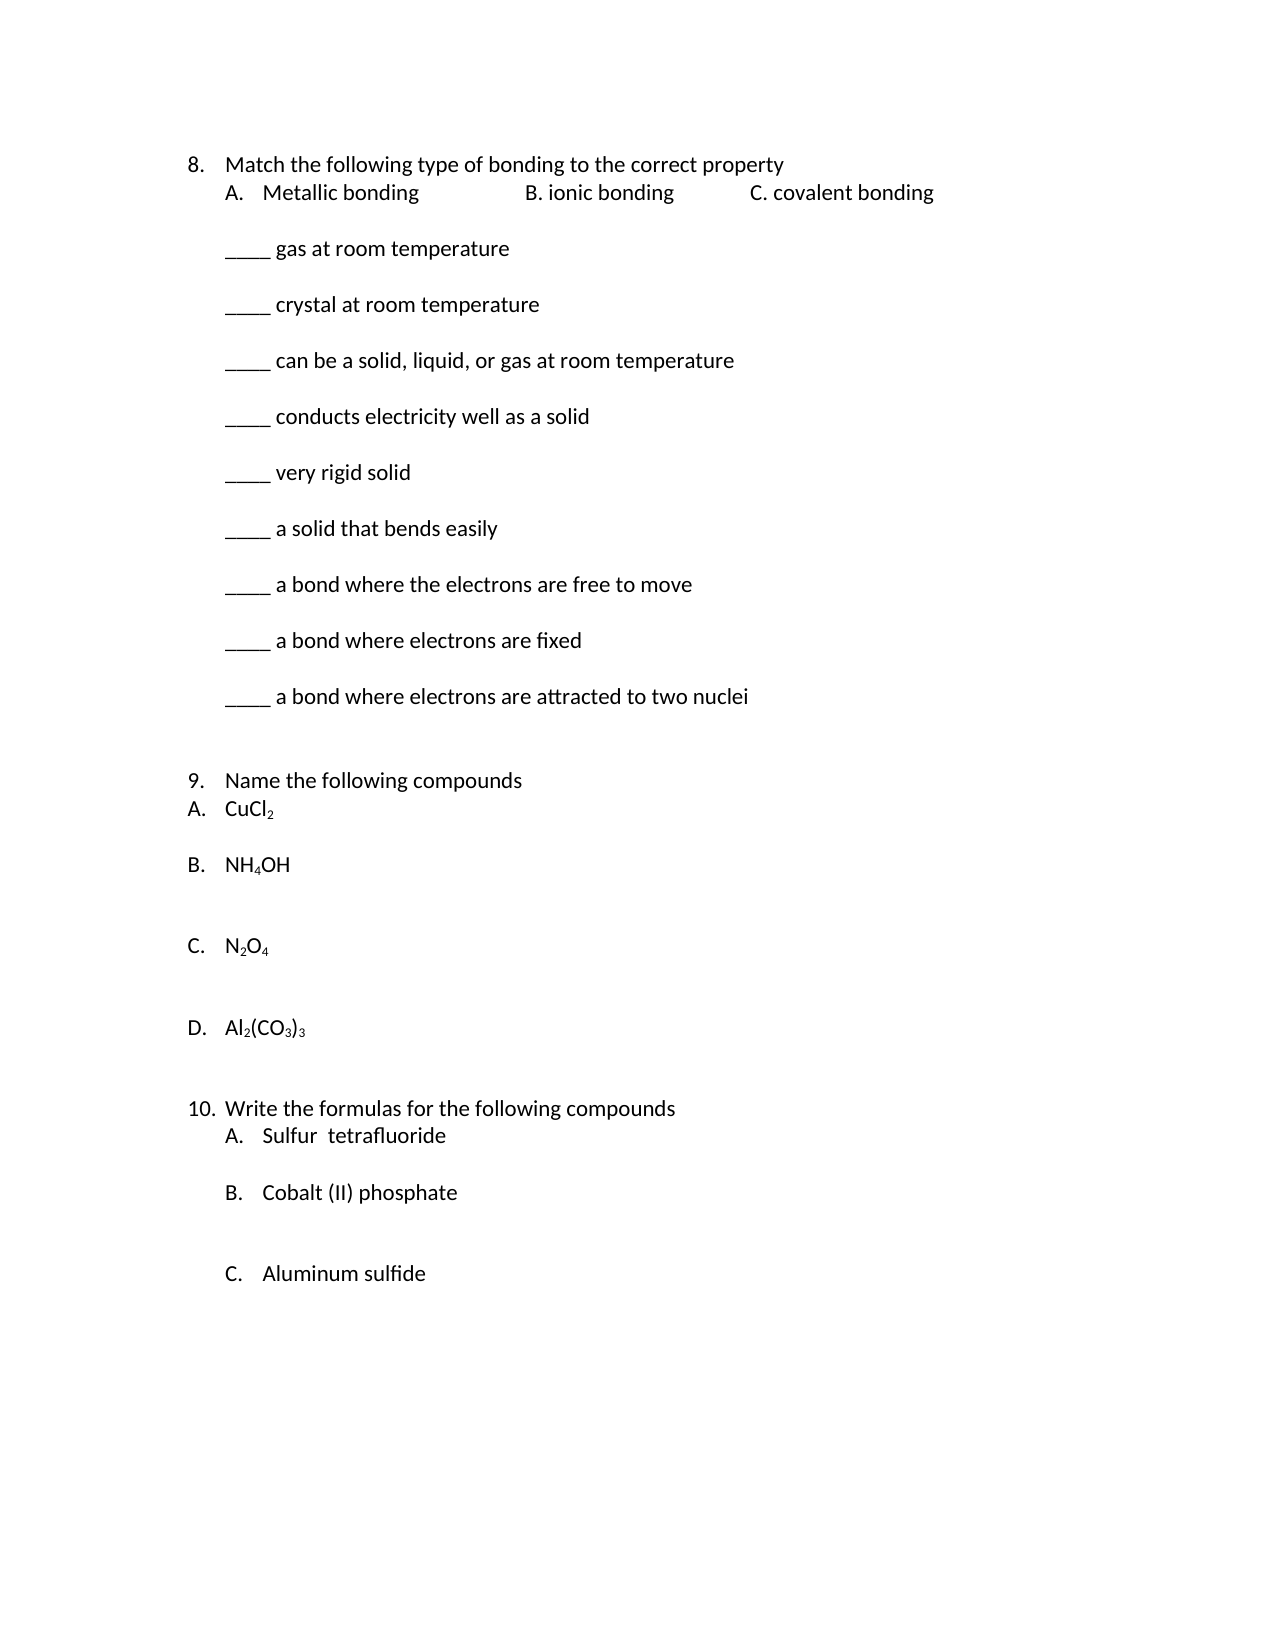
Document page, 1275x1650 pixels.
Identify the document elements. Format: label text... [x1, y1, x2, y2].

list Name the following compounds [187, 766, 1125, 794]
text ____ gas at room temperature [225, 234, 1125, 262]
text ____ very rigid solid [225, 458, 1125, 486]
list Sulfur tetrafluoride [225, 1122, 1125, 1150]
list Al2(CO3)3 [187, 1013, 1125, 1041]
list Aluminum sulfide [225, 1259, 1125, 1287]
list N2O4 [187, 932, 1125, 959]
text ____ a bond where electrons are attracted to two nuclei [225, 682, 1125, 710]
text ____ a solid that bends easily [225, 514, 1125, 542]
list Write the formulas for the following compounds [187, 1094, 1125, 1122]
list CuCl2 [187, 794, 1125, 822]
text ____ a bond where the electrons are free to move [225, 570, 1125, 598]
list Cobalt (II) phosphate [225, 1178, 1125, 1206]
text ____ crystal at room temperature [225, 290, 1125, 318]
list NH4OH [187, 851, 1125, 878]
text ____ conducts electricity well as a solid [225, 402, 1125, 430]
text ____ a bond where electrons are fixed [225, 626, 1125, 654]
list Metallic bonding B. ionic bonding C. covalent bonding [225, 178, 1125, 206]
list Match the following type of bonding to the correct property [187, 150, 1125, 178]
text ____ can be a solid, liquid, or gas at room temperature [225, 346, 1125, 374]
